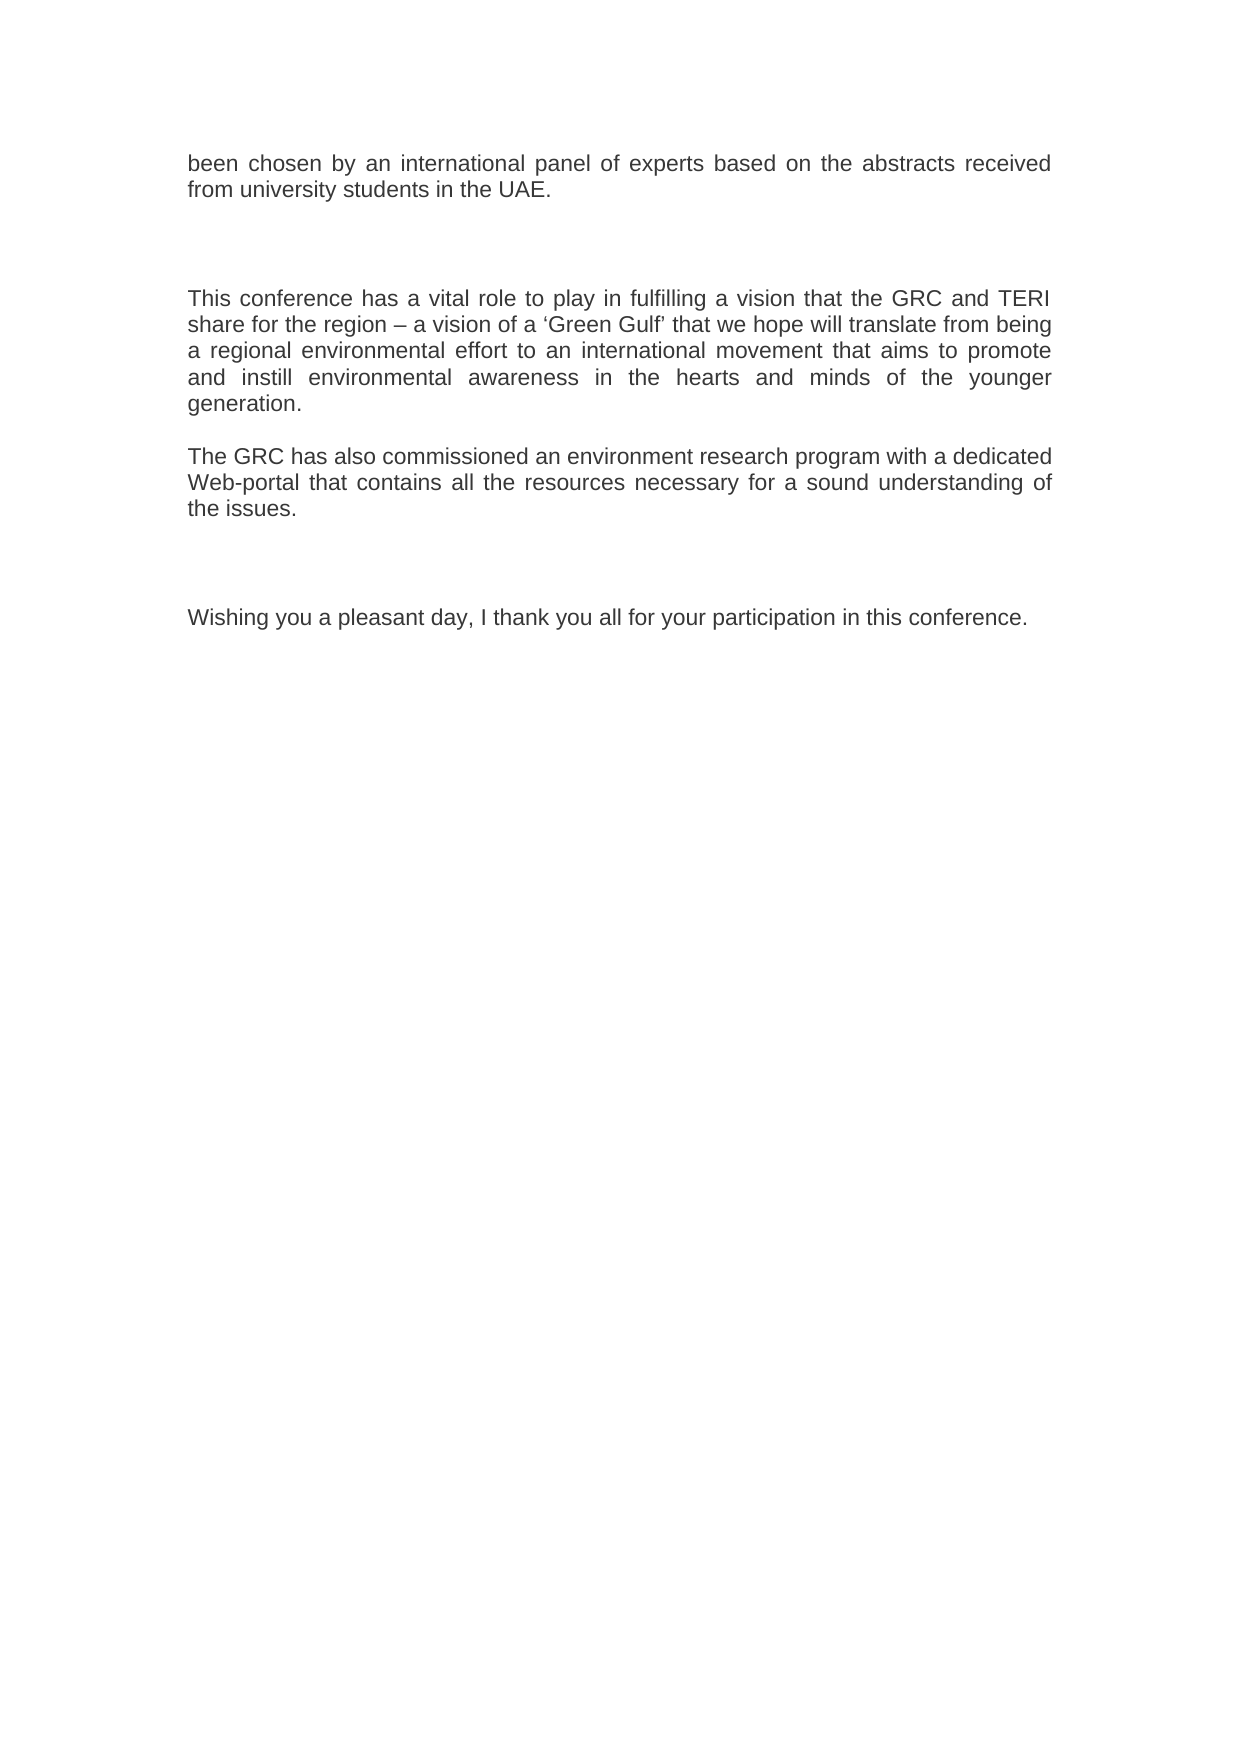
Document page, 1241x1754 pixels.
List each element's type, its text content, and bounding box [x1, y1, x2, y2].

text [187, 150, 1053, 203]
text Wishing you a pleasant day, I thank you all for your participation in this conference. [187, 551, 1053, 630]
text This conference has a vital role to play in fulfilling a vision that the GRC and TERI share for the region – a vision of a ‘Green Gulf’ that we hope will translate from being a regional environmental effort to an international movement that aims to promote and instill environmental awareness in the hearts and minds of the younger generation. The GRC has also commissioned an environment research program with a dedicated Web-portal that contains all the resources necessary for a sound understanding of the issues. [187, 232, 1053, 522]
